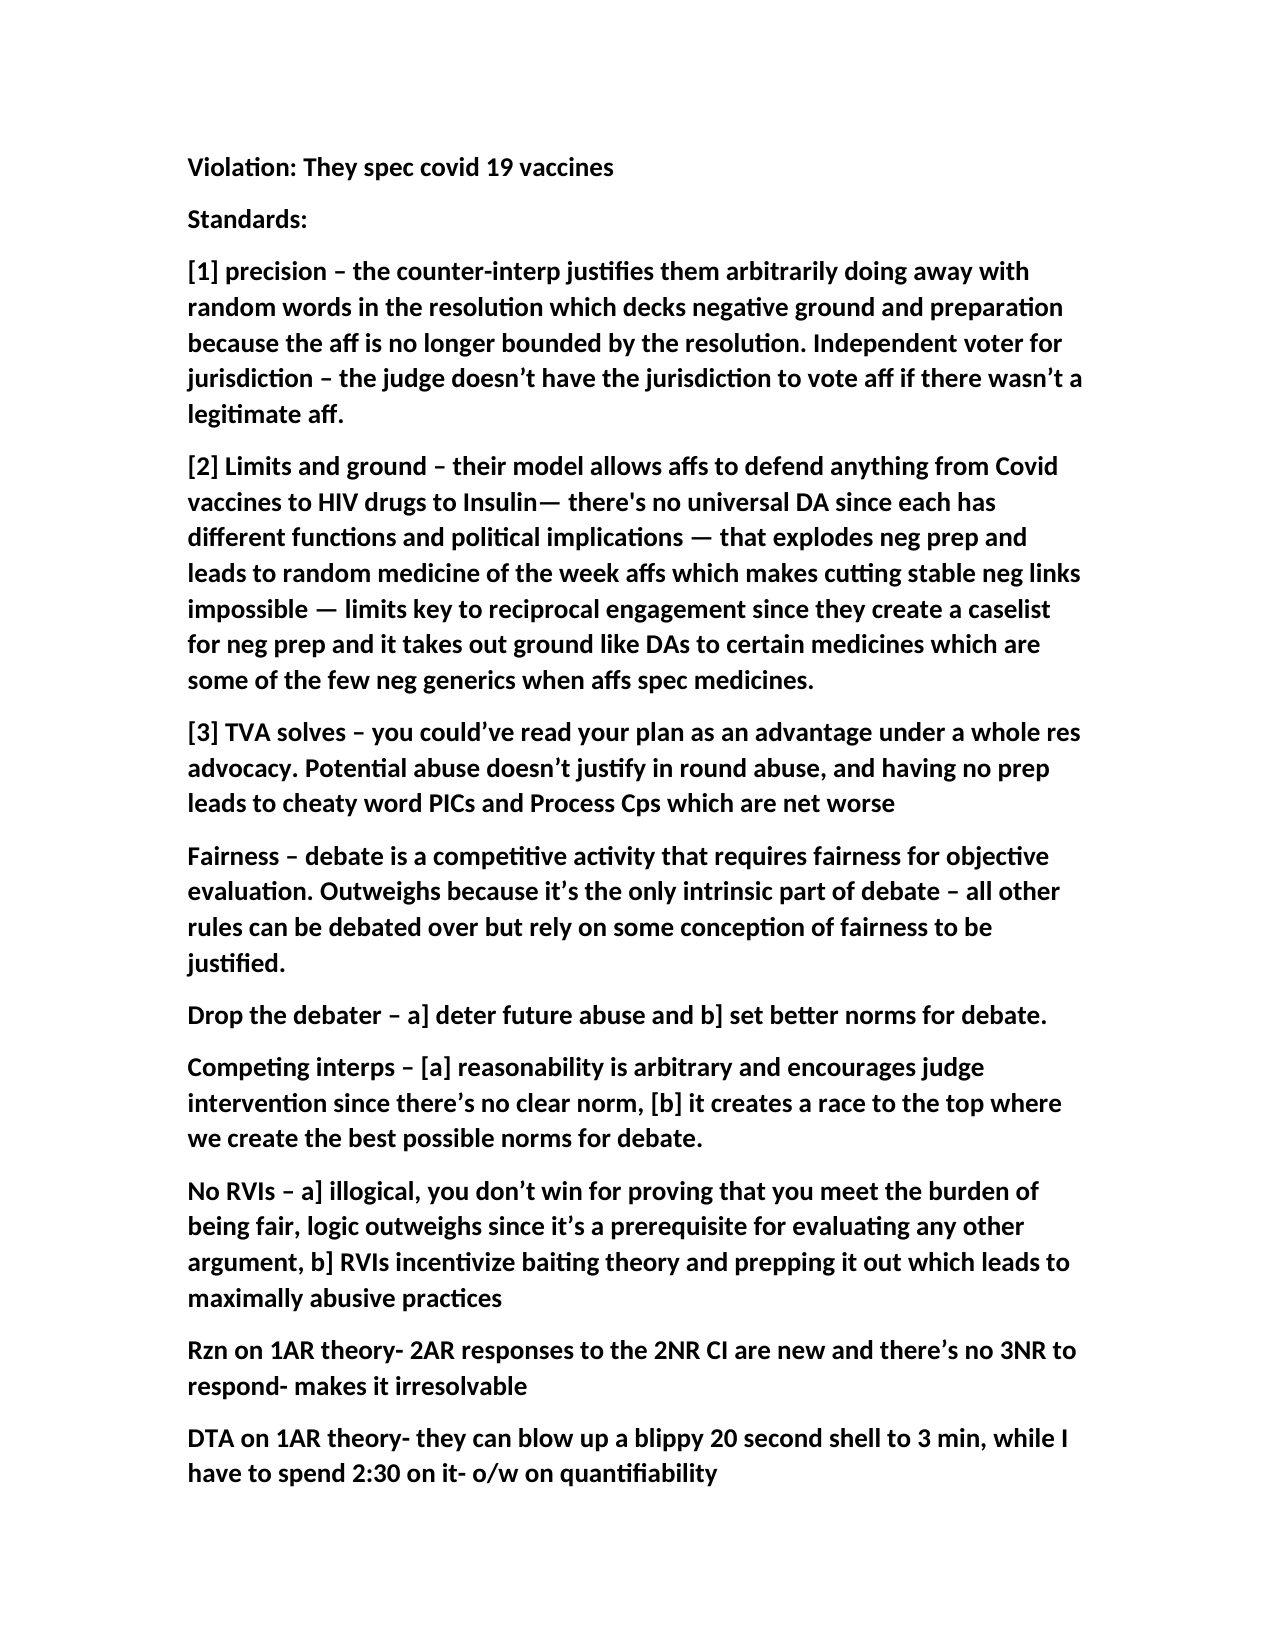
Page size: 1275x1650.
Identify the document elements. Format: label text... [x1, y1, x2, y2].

subtitle Rzn on 1AR theory- 2AR responses to the 2NR CI are new and there’s no 3NR to respond- makes it irresolvable [187, 1333, 1087, 1402]
subtitle Drop the debater – a] deter future abuse and b] set better norms for debate. [187, 998, 1087, 1031]
subtitle [2] Limits and ground – their model allows affs to defend anything from Covid vaccines to HIV drugs to Insulin— there's no universal DA since each has different functions and political implications — that explodes neg prep and leads to random medicine of the week affs which makes cutting stable neg links impossible — limits key to reciprocal engagement since they create a caselist for neg prep and it takes out ground like DAs to certain medicines which are some of the few neg generics when affs spec medicines. [187, 449, 1087, 696]
subtitle DTA on 1AR theory- they can blow up a blippy 20 second shell to 3 min, while I have to spend 2:30 on it- o/w on quantifiability [187, 1421, 1087, 1490]
subtitle [1] precision – the counter-interp justifies them arbitrarily doing away with random words in the resolution which decks negative ground and preparation because the aff is no longer bounded by the resolution. Independent voter for jurisdiction – the judge doesn’t have the jurisdiction to vote aff if there wasn’t a legitimate aff. [187, 254, 1087, 430]
subtitle [3] TVA solves – you could’ve read your plan as an advantage under a whole res advocacy. Potential abuse doesn’t justify in round abuse, and having no prep leads to cheaty word PICs and Process Cps which are net worse [187, 715, 1087, 820]
subtitle Competing interps – [a] reasonability is arbitrary and encourages judge intervention since there’s no clear norm, [b] it creates a race to the top where we create the best possible norms for debate. [187, 1050, 1087, 1155]
subtitle Fairness – debate is a competitive activity that requires fairness for objective evaluation. Outweighs because it’s the only intrinsic part of debate – all other rules can be debated over but rely on some conception of fairness to be justified. [187, 839, 1087, 979]
subtitle No RVIs – a] illogical, you don’t win for proving that you meet the burden of being fair, logic outweighs since it’s a prerequisite for evaluating any other argument, b] RVIs incentivize baiting theory and prepping it out which leads to maximally abusive practices [187, 1174, 1087, 1314]
subtitle Violation: They spec covid 19 vaccines [187, 150, 1087, 183]
subtitle Standards: [187, 202, 1087, 235]
